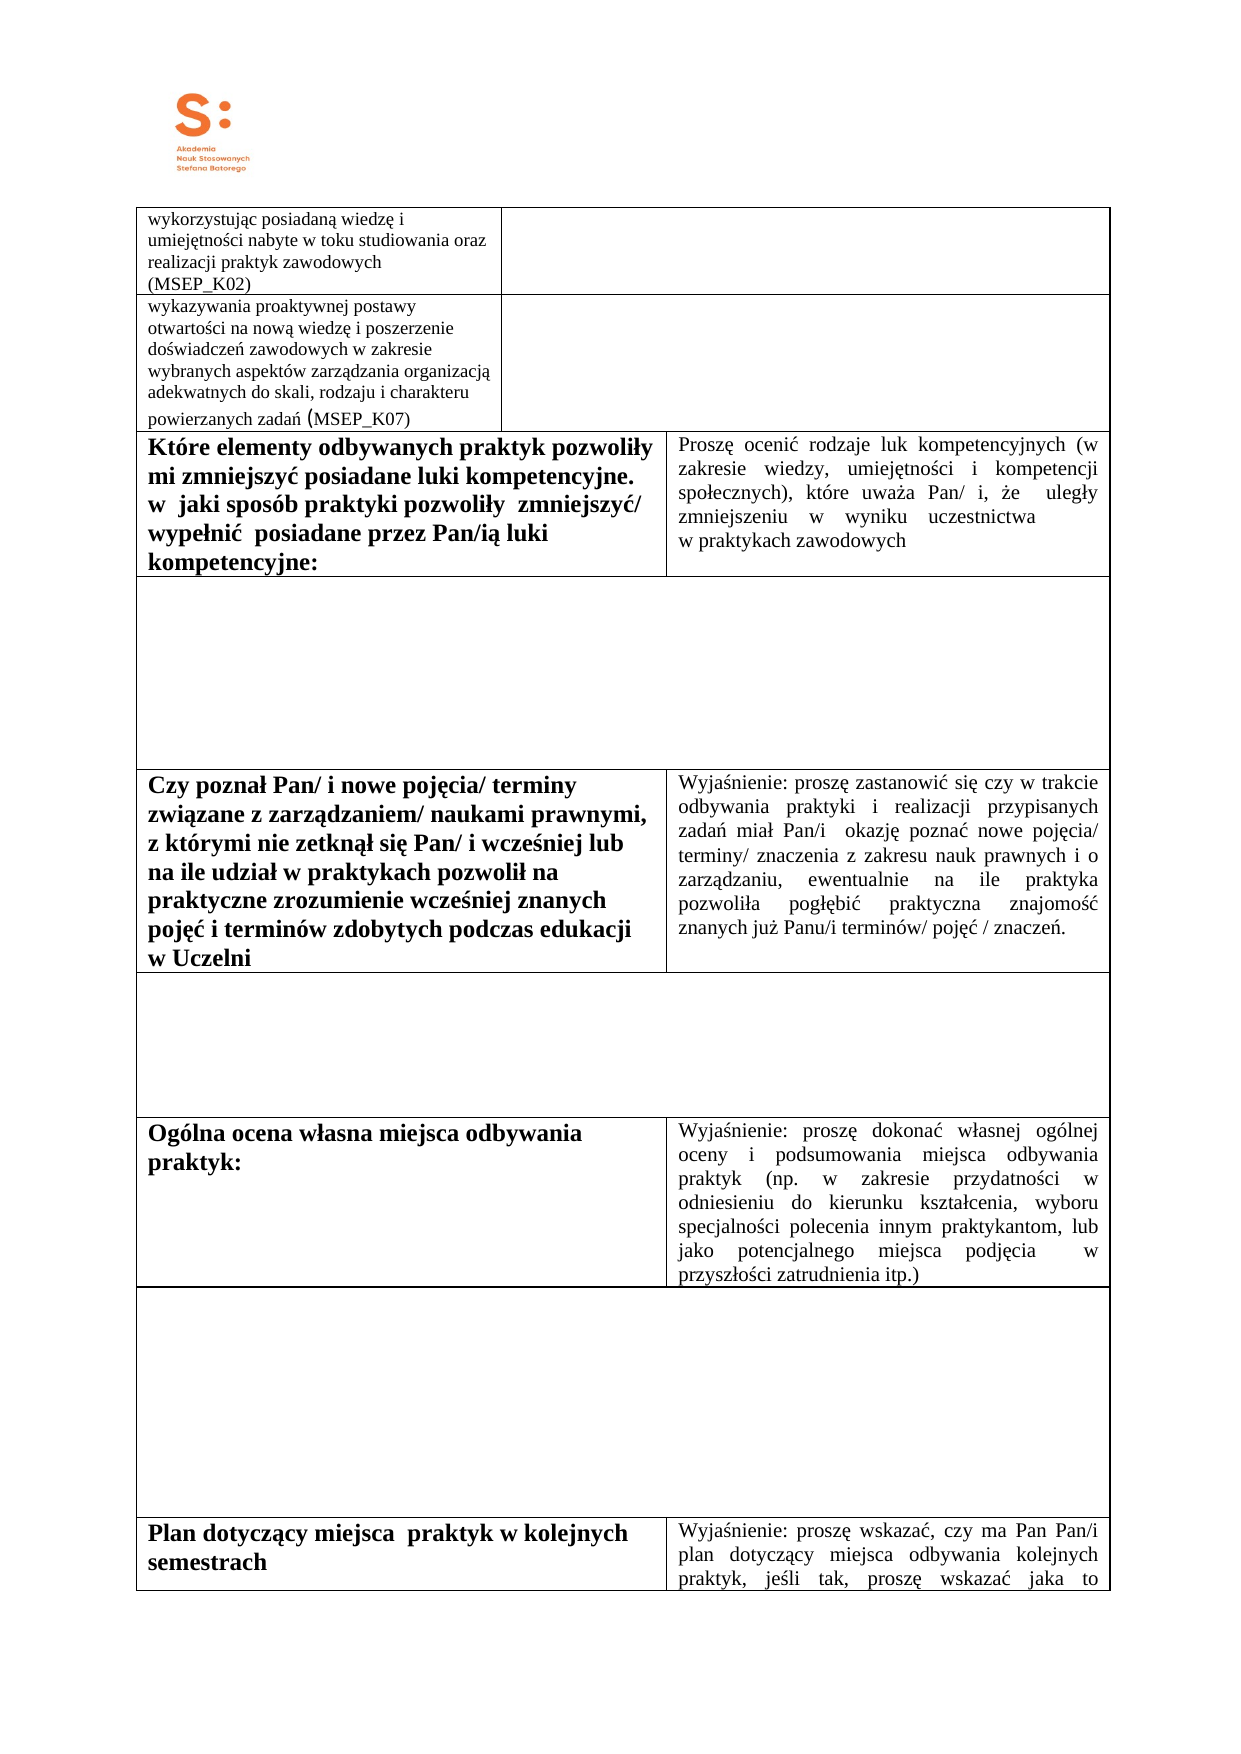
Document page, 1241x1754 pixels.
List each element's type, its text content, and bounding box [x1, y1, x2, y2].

table_cell [502, 295, 1109, 431]
table_cell [137, 1288, 1109, 1517]
table_cell Ogólna ocena własna miejsca odbywania praktyk: [137, 1118, 666, 1286]
table_cell [137, 973, 1109, 1117]
table_cell Wyjaśnienie: proszę dokonać własnej ogólnej oceny i podsumowania miejsca odbywania praktyk (np. w zakresie przydatności w odniesieniu do kierunku kształcenia, wyboru specjalności polecenia innym praktykantom, lub jako potencjalnego miejsca podjęcia w przyszłości zatrudnienia itp.) [667, 1118, 1109, 1286]
table_cell Plan dotyczący miejsca praktyk w kolejnych semestrach [137, 1518, 666, 1590]
table_cell wykazywania proaktywnej postawy otwartości na nową wiedzę i poszerzenie doświadczeń zawodowych w zakresie wybranych aspektów zarządzania organizacją adekwatnych do skali, rodzaju i charakteru powierzanych zadań (MSEP_K07) [137, 295, 501, 431]
table_cell Proszę ocenić rodzaje luk kompetencyjnych (w zakresie wiedzy, umiejętności i kompetencji społecznych), które uważa Pan/ i, że uległy zmniejszeniu w wyniku uczestnictwa w praktykach zawodowych [667, 432, 1109, 576]
picture [147, 73, 280, 191]
table_cell [502, 208, 1109, 294]
table_cell Wyjaśnienie: proszę zastanowić się czy w trakcie odbywania praktyki i realizacji przypisanych zadań miał Pan/i okazję poznać nowe pojęcia/ terminy/ znaczenia z zakresu nauk prawnych i o zarządzaniu, ewentualnie na ile praktyka pozwoliła pogłębić praktyczna znajomość znanych już Panu/i terminów/ pojęć / znaczeń. [667, 770, 1109, 972]
table_cell [137, 577, 1109, 769]
table_cell Które elementy odbywanych praktyk pozwoliły mi zmniejszyć posiadane luki kompetencyjne. w jaki sposób praktyki pozwoliły zmniejszyć/ wypełnić posiadane przez Pan/ią luki kompetencyjne: [137, 432, 666, 576]
table_cell Czy poznał Pan/ i nowe pojęcia/ terminy związane z zarządzaniem/ naukami prawnymi, z którymi nie zetknął się Pan/ i wcześniej lub na ile udział w praktykach pozwolił na praktyczne zrozumienie wcześniej znanych pojęć i terminów zdobytych podczas edukacji w Uczelni [137, 770, 666, 972]
